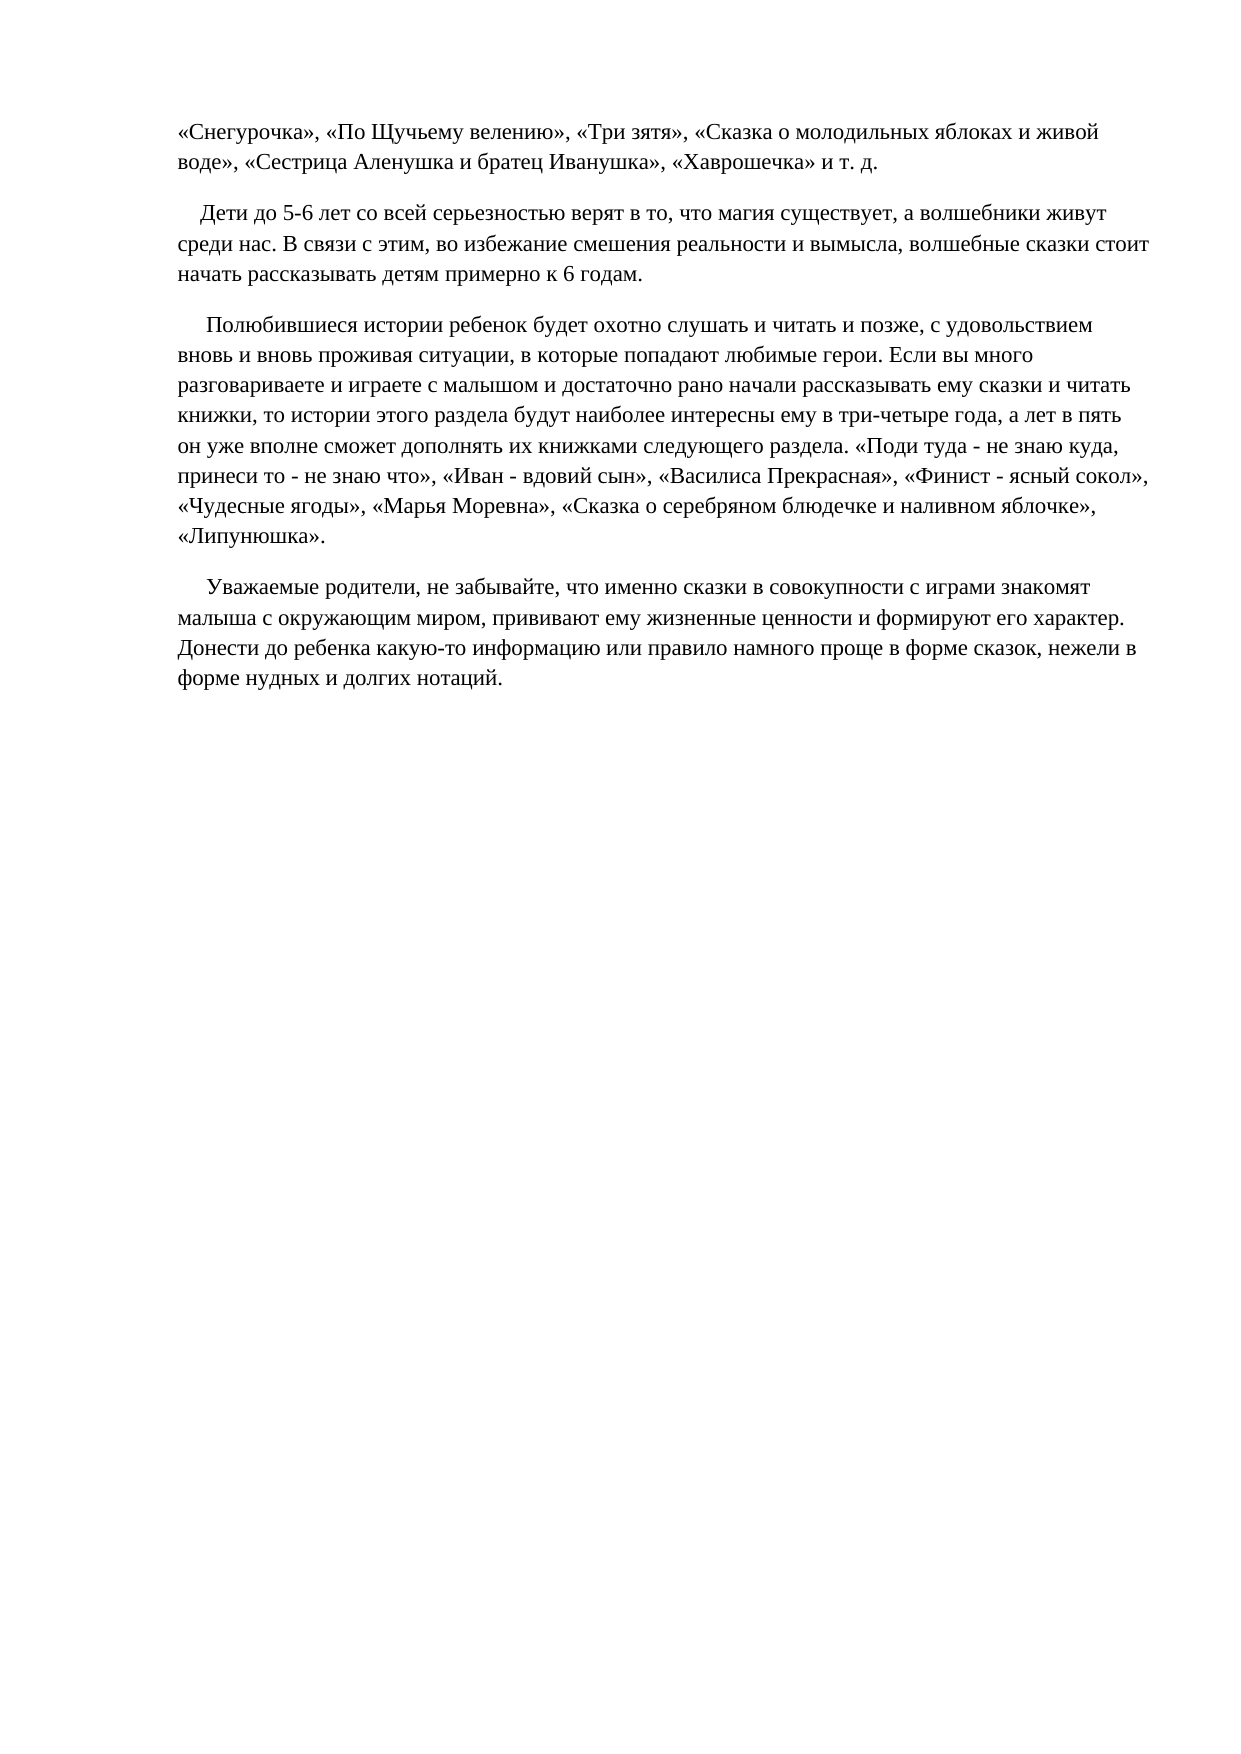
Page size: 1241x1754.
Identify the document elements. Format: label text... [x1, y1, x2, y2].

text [177, 118, 1152, 175]
text Уважаемые родители, не забывайте, что именно сказки в совокупности с играми знакомят малыша с окружающим миром, прививают ему жизненные ценности и формируют его характер. Донести до ребенка какую-то информацию или правило намного проще в форме сказок, нежели в форме нудных и долгих нотаций. [177, 573, 1152, 690]
text Полюбившиеся истории ребенок будет охотно слушать и читать и позже, с удовольствием вновь и вновь проживая ситуации, в которые попадают любимые герои. Если вы много разговариваете и играете с малышом и достаточно рано начали рассказывать ему сказки и читать книжки, то истории этого раздела будут наиболее интересны ему в три-четыре года, а лет в пять он уже вполне сможет дополнять их книжками следующего раздела. «Поди туда - не знаю куда, принеси то - не знаю что», «Иван - вдовий сын», «Василиса Прекрасная», «Финист - ясный сокол», «Чудесные ягоды», «Марья Моревна», «Сказка о серебряном блюдечке и наливном яблочке», «Липунюшка». [177, 311, 1152, 549]
text Дети до 5-6 лет со всей серьезностью верят в то, что магия существует, а волшебники живут среди нас. В связи с этим, во избежание смешения реальности и вымысла, волшебные сказки стоит начать рассказывать детям примерно к 6 годам. [177, 199, 1152, 286]
